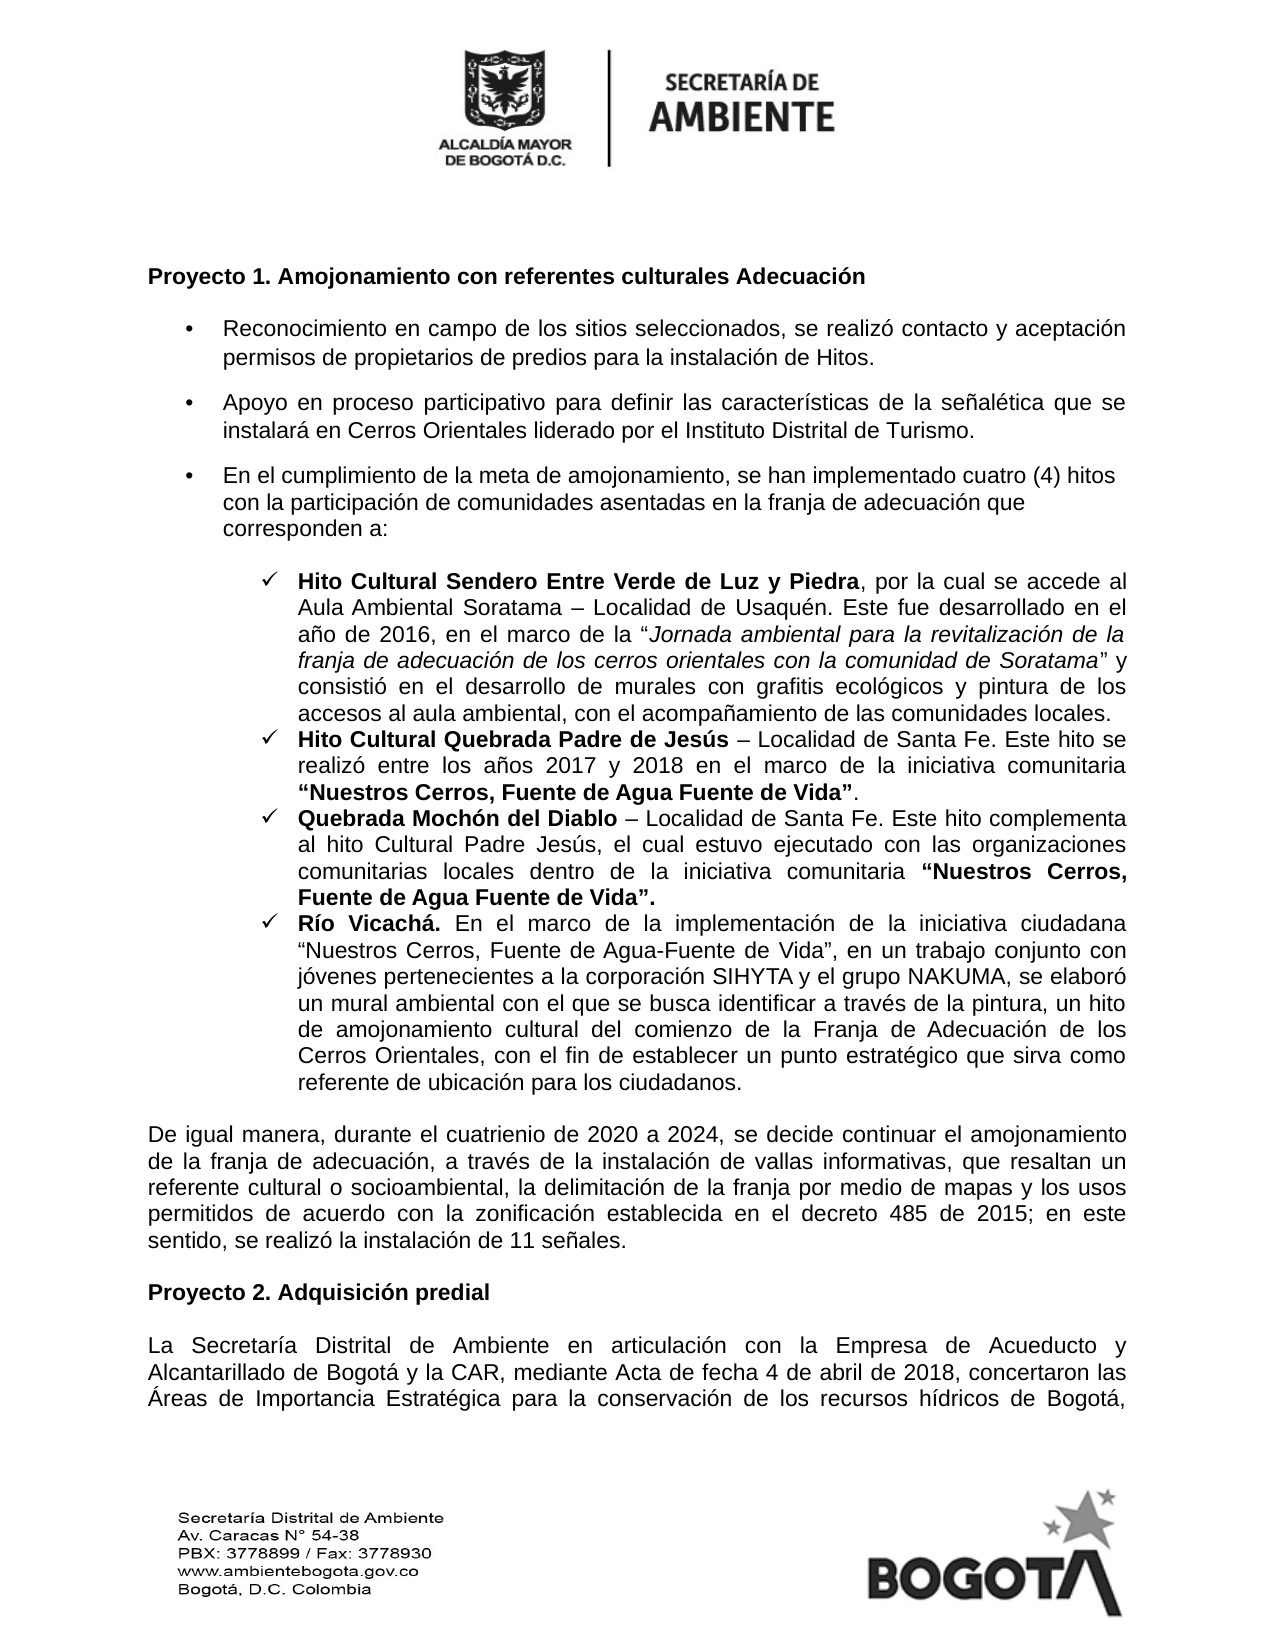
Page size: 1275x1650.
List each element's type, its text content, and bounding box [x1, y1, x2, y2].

picture [865, 1486, 1126, 1619]
list Río Vicachá. En el marco de la implementación de la iniciativa ciudadana “Nuestros Cerros, Fuente de Agua-Fuente de Vida”, en un trabajo conjunto con jóvenes pertenecientes a la corporación SIHYTA y el grupo NAKUMA, se elaboró un mural ambiental con el que se busca identificar a través de la pintura, un hito de amojonamiento cultural del comienzo de la Franja de Adecuación de los Cerros Orientales, con el fin de establecer un punto estratégico que sirva como referente de ubicación para los ciudadanos. [260, 910, 1127, 1095]
list Quebrada Mochón del Diablo – Localidad de Santa Fe. Este hito complementa al hito Cultural Padre Jesús, el cual estuvo ejecutado con las organizaciones comunitarias locales dentro de la iniciativa comunitaria “Nuestros Cerros, Fuente de Agua Fuente de Vida”. [260, 805, 1127, 910]
list Hito Cultural Sendero Entre Verde de Luz y Piedra, por la cual se accede al Aula Ambiental Soratama – Localidad de Usaquén. Este fue desarrollado en el año de 2016, en el marco de la “Jornada ambiental para la revitalización de la franja de adecuación de los cerros orientales con la comunidad de Soratama” y consistió en el desarrollo de murales con grafitis ecológicos y pintura de los accesos al aula ambiental, con el acompañamiento de las comunidades locales. [260, 568, 1127, 726]
text Proyecto 2. Adquisición predial [148, 1279, 1127, 1306]
list Reconocimiento en campo de los sitios seleccionados, se realizó contacto y aceptación permisos de propietarios de predios para la instalación de Hitos. [185, 315, 1127, 370]
picture [434, 45, 841, 171]
list Hito Cultural Quebrada Padre de Jesús – Localidad de Santa Fe. Este hito se realizó entre los años 2017 y 2018 en el marco de la iniciativa comunitaria “Nuestros Cerros, Fuente de Agua Fuente de Vida”. [260, 726, 1127, 805]
picture [147, 1492, 462, 1613]
text Proyecto 1. Amojonamiento con referentes culturales Adecuación [148, 263, 1127, 289]
text De igual manera, durante el cuatrienio de 2020 a 2024, se decide continuar el amojonamiento de la franja de adecuación, a través de la instalación de vallas informativas, que resaltan un referente cultural o socioambiental, la delimitación de la franja por medio de mapas y los usos permitidos de acuerdo con la zonificación establecida en el decreto 485 de 2015; en este sentido, se realizó la instalación de 11 señales. [148, 1121, 1127, 1253]
list En el cumplimiento de la meta de amojonamiento, se han implementado cuatro (4) hitos con la participación de comunidades asentadas en la franja de adecuación que corresponden a: [185, 462, 1127, 541]
list Apoyo en proceso participativo para definir las características de la señalética que se instalará en Cerros Orientales liderado por el Instituto Distrital de Turismo. [185, 389, 1127, 444]
